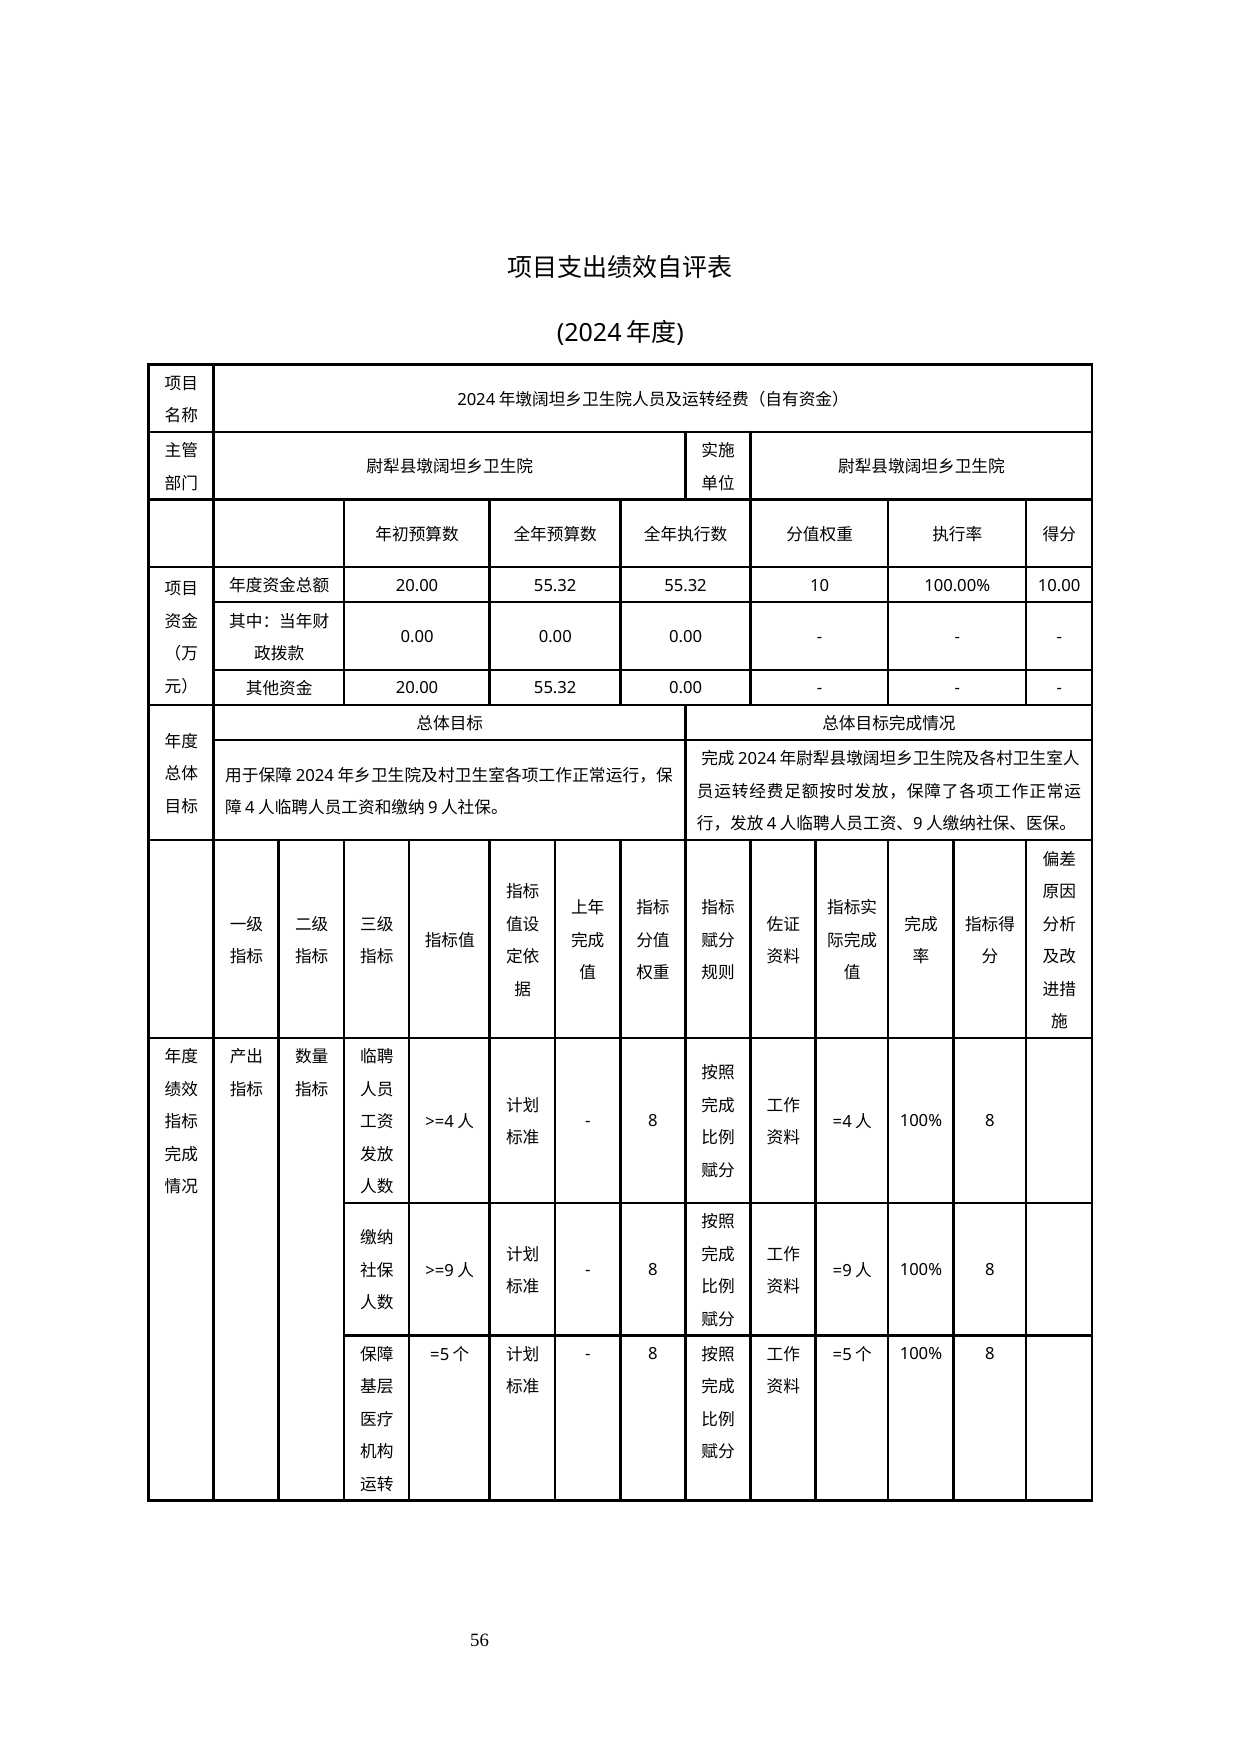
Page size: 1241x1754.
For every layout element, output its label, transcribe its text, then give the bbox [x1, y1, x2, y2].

table_cell 指标分值权重 [622, 841, 684, 1036]
table_cell =5个 [817, 1337, 887, 1499]
table_cell 总体目标完成情况 [687, 706, 1091, 739]
table_cell 项目名称 [150, 366, 212, 431]
table_cell =9人 [817, 1204, 887, 1334]
table_cell 55.32 [622, 568, 749, 601]
table_cell 数量指标 [280, 1039, 343, 1499]
table_cell >=9人 [410, 1204, 488, 1334]
table_cell =4人 [817, 1039, 887, 1201]
table_cell 保障基层医疗机构运转数量 [345, 1337, 408, 1499]
table_cell [1027, 1039, 1091, 1201]
table_cell 一级指标 [215, 841, 277, 1036]
table_cell 按照完成比例赋分 [687, 1039, 749, 1201]
table_cell 执行率 [889, 501, 1025, 566]
table_cell 8 [622, 1204, 684, 1334]
table_cell 8 [955, 1337, 1025, 1499]
table_cell [150, 501, 212, 566]
table_cell - [1027, 603, 1091, 668]
table_cell 得分 [1027, 501, 1091, 566]
table_cell 2024年墩阔坦乡卫生院人员及运转经费（自有资金） [215, 366, 1091, 431]
table_cell 10.00 [1027, 568, 1091, 601]
table_cell 10 [752, 568, 887, 601]
table_cell 100% [889, 1204, 952, 1334]
table_cell 总体目标 [215, 706, 684, 739]
table_cell 100.00% [889, 568, 1025, 601]
table_cell 工作资料 [752, 1337, 814, 1499]
table_cell 分值权重 [752, 501, 887, 566]
table_cell 全年执行数 [622, 501, 749, 566]
table_cell - [556, 1204, 619, 1334]
table_cell 三级指标 [345, 841, 408, 1036]
table_cell 55.32 [491, 568, 619, 601]
table_cell - [752, 603, 887, 668]
table_cell 计划标准 [491, 1337, 554, 1499]
table_cell 计划标准 [491, 1039, 554, 1201]
table_cell 指标值 [410, 841, 488, 1036]
table_header 项目支出绩效自评表 [148, 233, 1092, 298]
table_cell 年度绩效指标完成情况 [150, 1039, 212, 1499]
table_cell 用于保障2024年乡卫生院及村卫生室各项工作正常运行，保障4人临聘人员工资和缴纳9人社保。 [215, 741, 684, 839]
table_cell - [556, 1039, 619, 1201]
table_cell 年度总体目标 [150, 706, 212, 839]
table_cell 0.00 [491, 603, 619, 668]
table_cell - [889, 671, 1025, 703]
table_cell 指标得分 [955, 841, 1025, 1036]
table_cell 8 [622, 1337, 684, 1499]
table_cell - [1027, 671, 1091, 703]
table_cell 工作资料 [752, 1039, 814, 1201]
table_cell - [556, 1337, 619, 1499]
table_cell 按照完成比例赋分 [687, 1204, 749, 1334]
table_cell [150, 841, 212, 1036]
table_cell 0.00 [622, 603, 749, 668]
table_cell 完成率 [889, 841, 952, 1036]
table_cell [215, 501, 343, 566]
table_cell 项目资金 （万元） [150, 568, 212, 703]
table_cell 临聘人员工资发放人数 [345, 1039, 408, 1201]
table_cell 指标赋分规则 [687, 841, 749, 1036]
table_cell 55.32 [491, 671, 619, 703]
table_cell 主管部门 [150, 433, 212, 498]
table_cell 指标值设定依据 [491, 841, 554, 1036]
table_cell 8 [955, 1039, 1025, 1201]
table_cell 年度资金总额 [215, 568, 343, 601]
table_cell >=4人 [410, 1039, 488, 1201]
table_cell 8 [955, 1204, 1025, 1334]
table_cell 0.00 [345, 603, 488, 668]
table_cell 年初预算数 [345, 501, 488, 566]
table_cell 二级指标 [280, 841, 343, 1036]
table_cell [1027, 1337, 1091, 1499]
table_cell [1027, 1204, 1091, 1334]
table_cell 100% [889, 1337, 952, 1499]
table_cell 产出指标 [215, 1039, 277, 1499]
table_cell 实施单位 [687, 433, 749, 498]
table_cell 佐证资料 [752, 841, 814, 1036]
table_cell - [752, 671, 887, 703]
table_cell 其中：当年财政拨款 [215, 603, 343, 668]
table_cell (2024年度) [148, 298, 1092, 363]
table_cell 尉犁县墩阔坦乡卫生院 [215, 433, 684, 498]
table_cell 其他资金 [215, 671, 343, 703]
table_cell 20.00 [345, 568, 488, 601]
table_cell 上年完成值 [556, 841, 619, 1036]
table_cell 计划标准 [491, 1204, 554, 1334]
table_cell 8 [622, 1039, 684, 1201]
table_cell 100% [889, 1039, 952, 1201]
table_cell 20.00 [345, 671, 488, 703]
table_cell - [889, 603, 1025, 668]
table_cell 全年预算数 [491, 501, 619, 566]
table_cell 完成2024年尉犁县墩阔坦乡卫生院及各村卫生室人员运转经费足额按时发放，保障了各项工作正常运行，发放4人临聘人员工资、9人缴纳社保、医保。 [687, 741, 1091, 839]
table_cell 缴纳社保人数 [345, 1204, 408, 1334]
table_cell =5个 [410, 1337, 488, 1499]
table_cell 指标实际完成值 [817, 841, 887, 1036]
table_cell 工作资料 [752, 1204, 814, 1334]
table_cell 尉犁县墩阔坦乡卫生院 [752, 433, 1091, 498]
table_cell 0.00 [622, 671, 749, 703]
table_cell 按照完成比例赋分 [687, 1337, 749, 1499]
table_cell 偏差原因分析及改进措施 [1027, 841, 1091, 1036]
